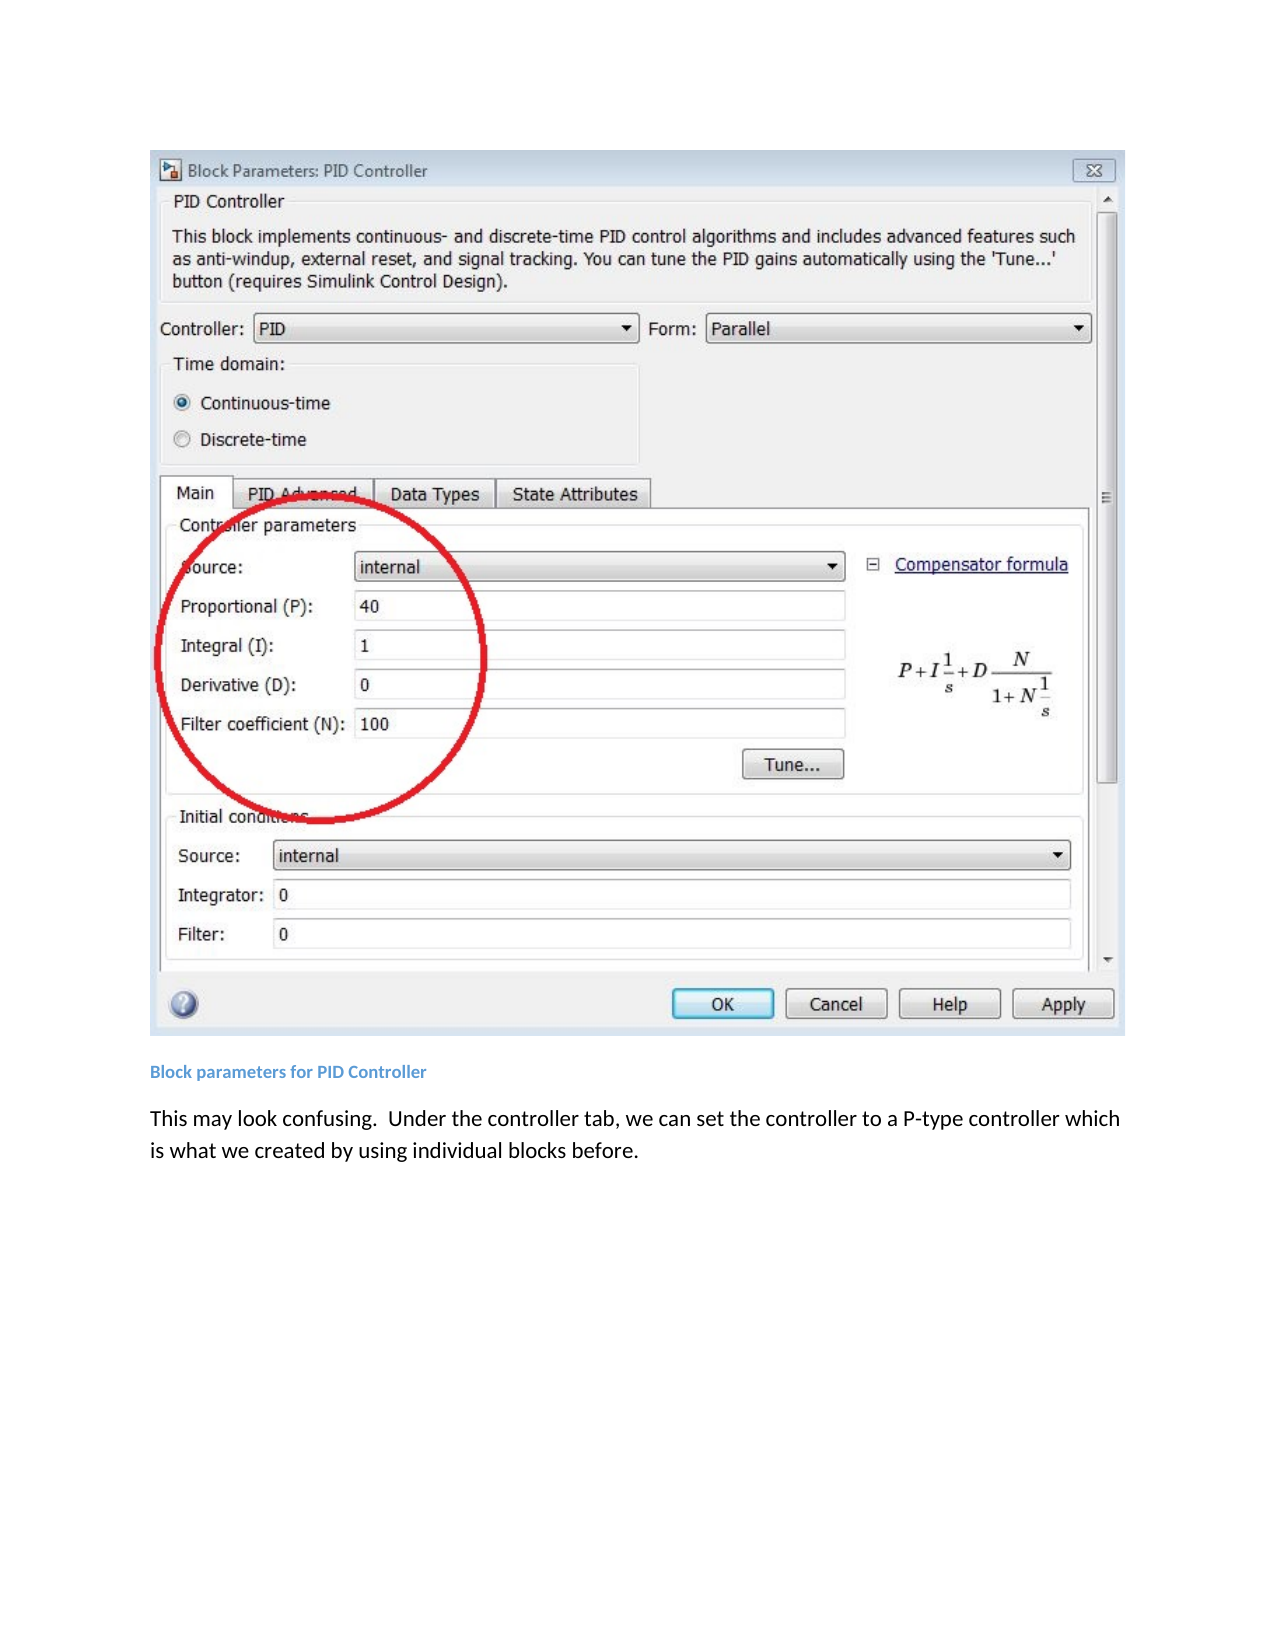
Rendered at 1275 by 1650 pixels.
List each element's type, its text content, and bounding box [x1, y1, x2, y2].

picture [150, 150, 1125, 1036]
text Block parameters for PID Controller [150, 1061, 1125, 1083]
text This may look confusing. Under the controller tab, we can set the controller to a P-type controller which is what we created by using individual blocks before. [150, 1104, 1125, 1164]
